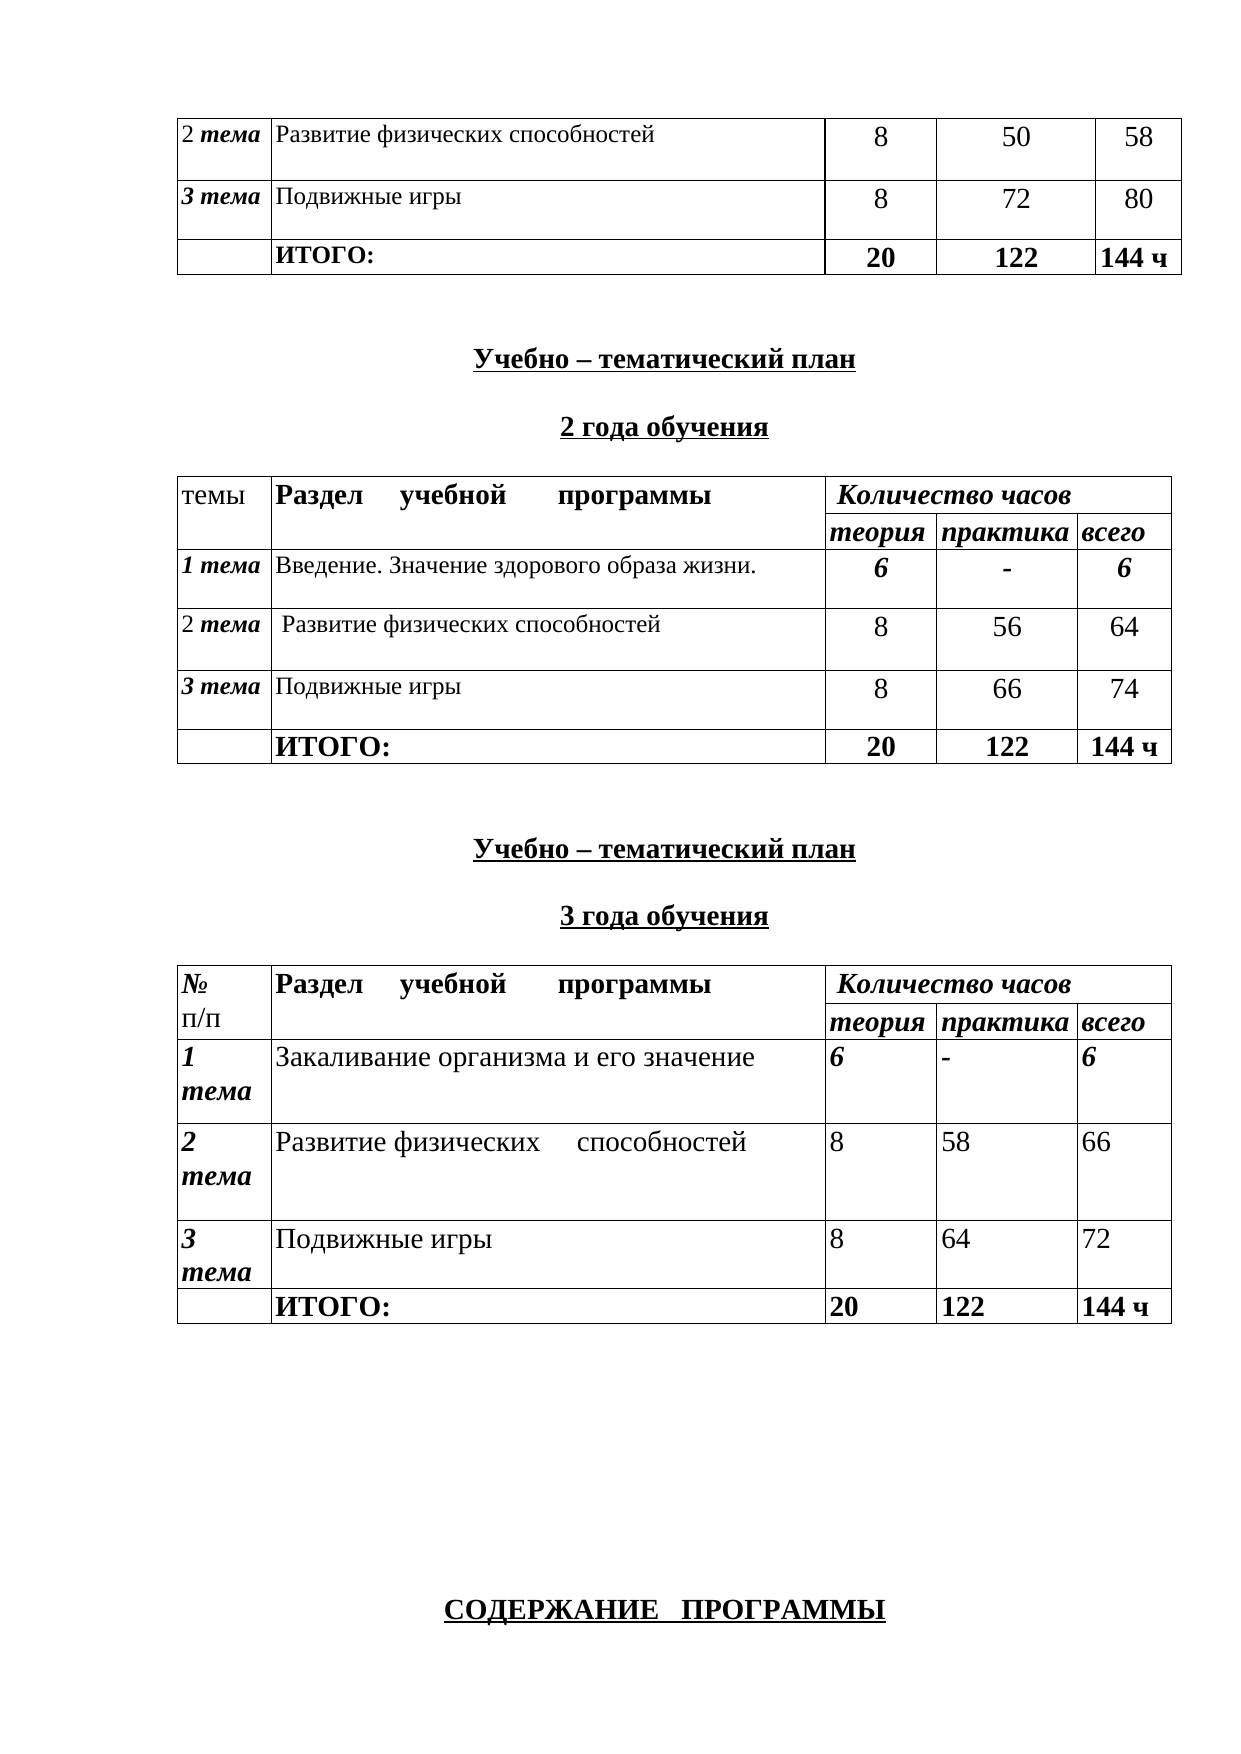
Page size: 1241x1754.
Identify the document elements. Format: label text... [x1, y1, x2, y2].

table_cell Развитие физических способностей [272, 1124, 825, 1220]
table_cell Развитие физических способностей [272, 119, 824, 180]
table_header № п/п [178, 966, 271, 1038]
table_cell - [937, 550, 1077, 608]
table_cell 64 [937, 1221, 1077, 1288]
table_cell - [937, 1040, 1077, 1123]
table_cell [178, 1289, 271, 1323]
table_cell Закаливание организма и его значение [272, 1040, 825, 1123]
table_cell Развитие физических способностей [272, 609, 825, 670]
table_cell 74 [1078, 671, 1171, 728]
table_cell Введение. Значение здорового образа жизни. [272, 550, 825, 608]
table_cell 8 [826, 609, 936, 670]
table_header Раздел учебной программы [272, 477, 825, 549]
table_cell [178, 240, 271, 273]
table_cell 56 [937, 609, 1077, 670]
table_header Количество часов [826, 966, 1171, 1003]
table_cell 1 тема [178, 1040, 271, 1123]
table_cell 3 тема [178, 181, 271, 239]
table_header Количество часов [826, 477, 1171, 513]
table_cell 6 [826, 550, 936, 608]
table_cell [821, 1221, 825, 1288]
table_cell 8 [826, 1124, 936, 1220]
table_cell 2 тема [178, 609, 271, 670]
table_cell 72 [937, 181, 1095, 239]
text 2 года обучения [177, 409, 1152, 442]
table_cell всего [1078, 1004, 1171, 1038]
table_cell ИТОГО: [272, 240, 824, 273]
table_cell 8 [826, 119, 936, 180]
table_cell 80 [1096, 181, 1181, 239]
table_cell 66 [937, 671, 1077, 728]
table_cell 72 [1078, 1221, 1171, 1288]
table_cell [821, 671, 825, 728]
table_cell практика [937, 514, 1077, 549]
table_cell 3 тема [178, 671, 271, 728]
table_cell 58 [1096, 119, 1181, 180]
table_cell 8 [826, 181, 936, 239]
table_cell 64 [1078, 609, 1171, 670]
table_cell всего [1078, 514, 1171, 549]
table_cell теория [826, 1004, 936, 1038]
text Учебно – тематический план [177, 831, 1152, 865]
table_cell практика [937, 1004, 1077, 1038]
table_header Раздел учебной программы [272, 966, 825, 1038]
table_cell 6 [1078, 550, 1171, 608]
text 3 года обучения [177, 898, 1152, 932]
table_cell 2 тема [178, 119, 271, 180]
table_header темы [178, 477, 271, 549]
table_cell теория [826, 514, 936, 549]
table_cell 50 [937, 119, 1095, 180]
table_cell [178, 730, 271, 763]
table_cell 6 [1078, 1040, 1171, 1123]
table_cell 6 [826, 1040, 936, 1123]
table_cell 58 [937, 1124, 1077, 1220]
text Учебно – тематический план [177, 342, 1152, 375]
table_cell 8 [826, 671, 936, 728]
table_cell 8 [826, 1221, 936, 1288]
table_cell 66 [1078, 1124, 1171, 1220]
text СОДЕРЖАНИЕ ПРОГРАММЫ [177, 1592, 1152, 1626]
